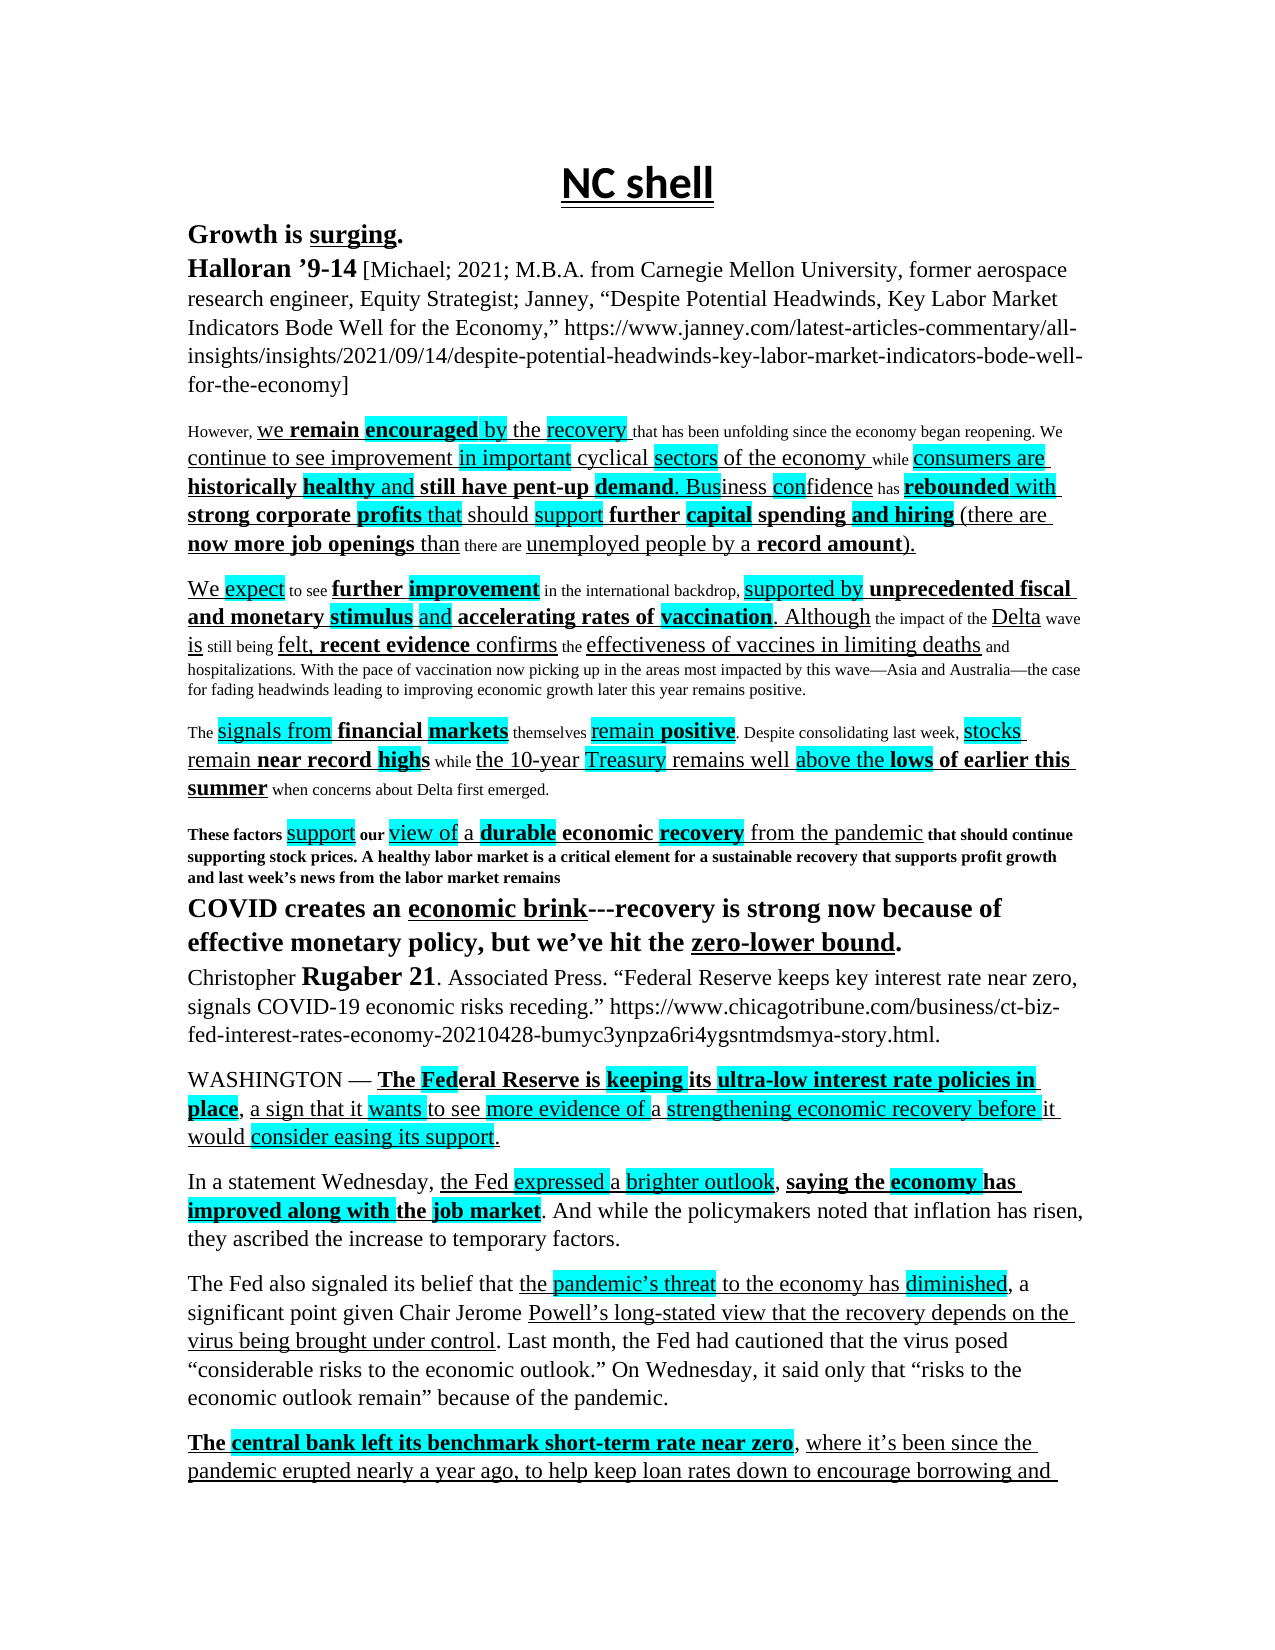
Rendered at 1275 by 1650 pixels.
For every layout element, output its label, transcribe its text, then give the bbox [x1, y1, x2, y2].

text We expect to see further improvement in the international backdrop, supported by unprecedented fiscal and monetary stimulus and accelerating rates of vaccination. Although the impact of the Delta wave is still being felt, recent evidence confirms the effectiveness of vaccines in limiting deaths and hospitalizations. With the pace of vaccination now picking up in the areas most impacted by this wave—Asia and Australia—the case for fading headwinds leading to improving economic growth later this year remains positive. [187, 575, 1087, 699]
subtitle Growth is surging. [187, 219, 1087, 250]
text Halloran ’9-14 [Michael; 2021; M.B.A. from Carnegie Mellon University, former aerospace research engineer, Equity Strategist; Janney, “Despite Potential Headwinds, Key Labor Market Indicators Bode Well for the Economy,” https://www.janney.com/latest-articles-commentary/all-insights/insights/2021/09/14/despite-potential-headwinds-key-labor-market-indicators-bode-well-for-the-economy] [187, 252, 1087, 397]
text Christopher Rugaber 21. Associated Press. “Federal Reserve keeps key interest rate near zero, signals COVID-19 economic risks receding.” https://www.chicagotribune.com/business/ct-biz-fed-interest-rates-economy-20210428-bumyc3ynpza6ri4ygsntmdsmya-story.html. [187, 959, 1087, 1048]
text WASHINGTON — The Federal Reserve is keeping its ultra-low interest rate policies in place, a sign that it wants to see more evidence of a strengthening economic recovery before it would consider easing its support. [187, 1066, 1087, 1149]
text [187, 1429, 1087, 1484]
text The Fed also signaled its belief that the pandemic’s threat to the economy has diminished, a significant point given Chair Jerome Powell’s long-stated view that the recovery depends on the virus being brought under control. Last month, the Fed had cautioned that the virus posed “considerable risks to the economic outlook.” On Wednesday, it said only that “risks to the economic outlook remain” because of the pandemic. [187, 1270, 1087, 1410]
subtitle These factors support our view of a durable economic recovery from the pandemic that should continue supporting stock prices. A healthy labor market is a critical element for a sustainable recovery that supports profit growth and last week’s news from the labor market remains [187, 819, 1087, 887]
subtitle NC shell [187, 154, 1087, 210]
text However, we remain encouraged by the recovery that has been unfolding since the economy began reopening. We continue to see improvement in important cyclical sectors of the economy while consumers are historically healthy and still have pent-up demand. Business confidence has rebounded with strong corporate profits that should support further capital spending and hiring (there are now more job openings than there are unemployed people by a record amount). [187, 416, 1087, 556]
subtitle COVID creates an economic brink---recovery is strong now because of effective monetary policy, but we’ve hit the zero-lower bound. [187, 892, 1087, 957]
text The signals from financial markets themselves remain positive. Despite consolidating last week, stocks remain near record highs while the 10-year Treasury remains well above the lows of earlier this summer when concerns about Delta first emerged. [187, 717, 1087, 801]
text In a statement Wednesday, the Fed expressed a brighter outlook, saying the economy has improved along with the job market. And while the policymakers noted that inflation has risen, they ascribed the increase to temporary factors. [187, 1168, 1087, 1252]
